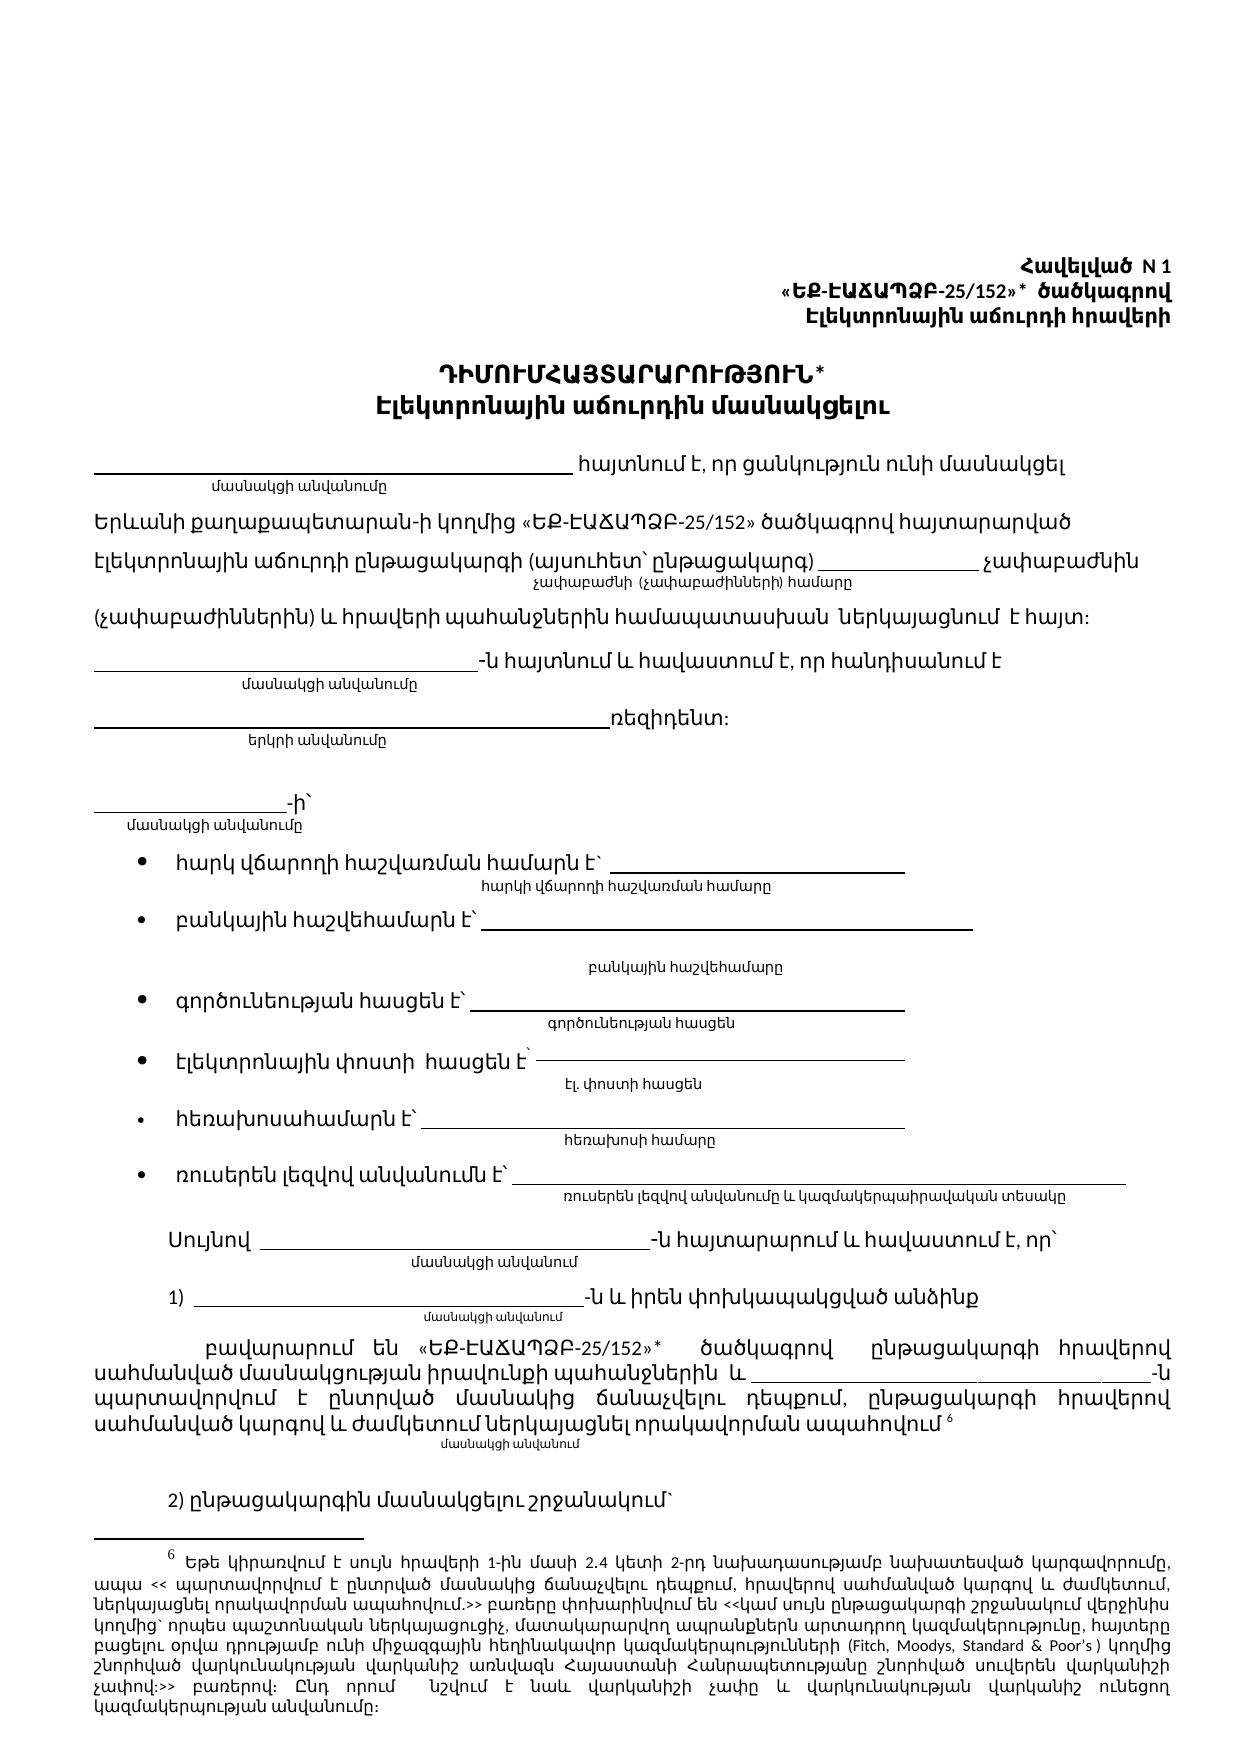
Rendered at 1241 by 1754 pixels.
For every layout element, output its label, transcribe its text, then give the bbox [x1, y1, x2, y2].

text մասնակցի անվանումը [94, 816, 1171, 846]
list էլեկտրոնային փոստի հասցեն է՝ [138, 1045, 1171, 1075]
text (չափաբաժիններին) և հրավերի պահանջներին համապատասխան ներկայացնում է հայտ: [94, 604, 1171, 629]
text մասնակցի անվանում [94, 1436, 1171, 1462]
text բավարարում են «ԵՔ-ԷԱՃԱՊՁԲ-25/152»* ծածկագրով ընթացակարգի հրավերով սահմանված մասնակցության իրավունքի պահանջներին և -ն պարտավորվում է ընտրված մասնակից ճանաչվելու դեպքում, ընթացակարգի հրավերով սահմանված կարգով և ժամկետում ներկայացնել որակավորման ապահովում [94, 1335, 1171, 1436]
list գործունեության հասցեն է՝ [138, 989, 1171, 1014]
text մասնակցի անվանում [94, 1253, 1171, 1284]
text էլեկտրոնային աճուրդի ընթացակարգի (այսուհետ՝ ընթացակարգ) չափաբաժնին [94, 548, 1171, 573]
text մասնակցի անվանումը [94, 675, 1171, 706]
text բանկային հաշվեհամարը [94, 958, 1171, 989]
text չափաբաժնի (չափաբաժինների) համարը [94, 573, 1171, 604]
text Հավելված N 1 [94, 253, 1171, 278]
text մասնակցի անվանումը [94, 477, 1171, 507]
text երկրի անվանումը [94, 731, 1171, 762]
text 1) -ն և իրեն փոխկապակցված անձինք [94, 1284, 1171, 1309]
text ԴԻՄՈՒՄՀԱՅՏԱՐԱՐՈՒԹՅՈՒՆ* [94, 360, 1171, 390]
text «ԵՔ-ԷԱՃԱՊՁԲ-25/152»* ծածկագրով [94, 278, 1171, 304]
text էլ. փոստի հասցեն [94, 1075, 1171, 1106]
list ռուսերեն լեզվով անվանումն է՝ [138, 1162, 1171, 1187]
text ռեզիդենտ: [94, 706, 1171, 731]
text Էլեկտրոնային աճուրդի հրավերի [94, 304, 1171, 329]
text Սույնով -ն հայտարարում և հավաստում է, որ՝ [94, 1223, 1171, 1253]
text գործունեության հասցեն [94, 1014, 1171, 1045]
text հայտնում է, որ ցանկություն ունի մասնակցել [94, 451, 1171, 477]
list բանկային հաշվեհամարն է՝ [138, 907, 1171, 958]
text ռուսերեն լեզվով անվանումը և կազմակերպաիրավական տեսակը [94, 1187, 1171, 1218]
list հարկ վճարողի հաշվառման համարն է` [138, 846, 1171, 877]
subtitle Էլեկտրոնային աճուրդին մասնակցելու [94, 390, 1171, 421]
text հեռախոսի համարը [462, 1131, 1171, 1162]
text մասնակցի անվանում [94, 1309, 1171, 1335]
list հեռախոսահամարն է՝ [138, 1106, 1171, 1131]
text Երևանի քաղաքապետարան-ի կողմից «ԵՔ-ԷԱՃԱՊՁԲ-25/152» ծածկագրով հայտարարված [94, 507, 1171, 535]
text 2) ընթացակարգին մասնակցելու շրջանակում` [94, 1487, 1171, 1513]
text -ի՝ [94, 790, 1171, 816]
text -ն հայտնում և հավաստում է, որ հանդիսանում է [94, 644, 1171, 675]
text հարկի վճարողի հաշվառման համարը [94, 877, 1171, 907]
